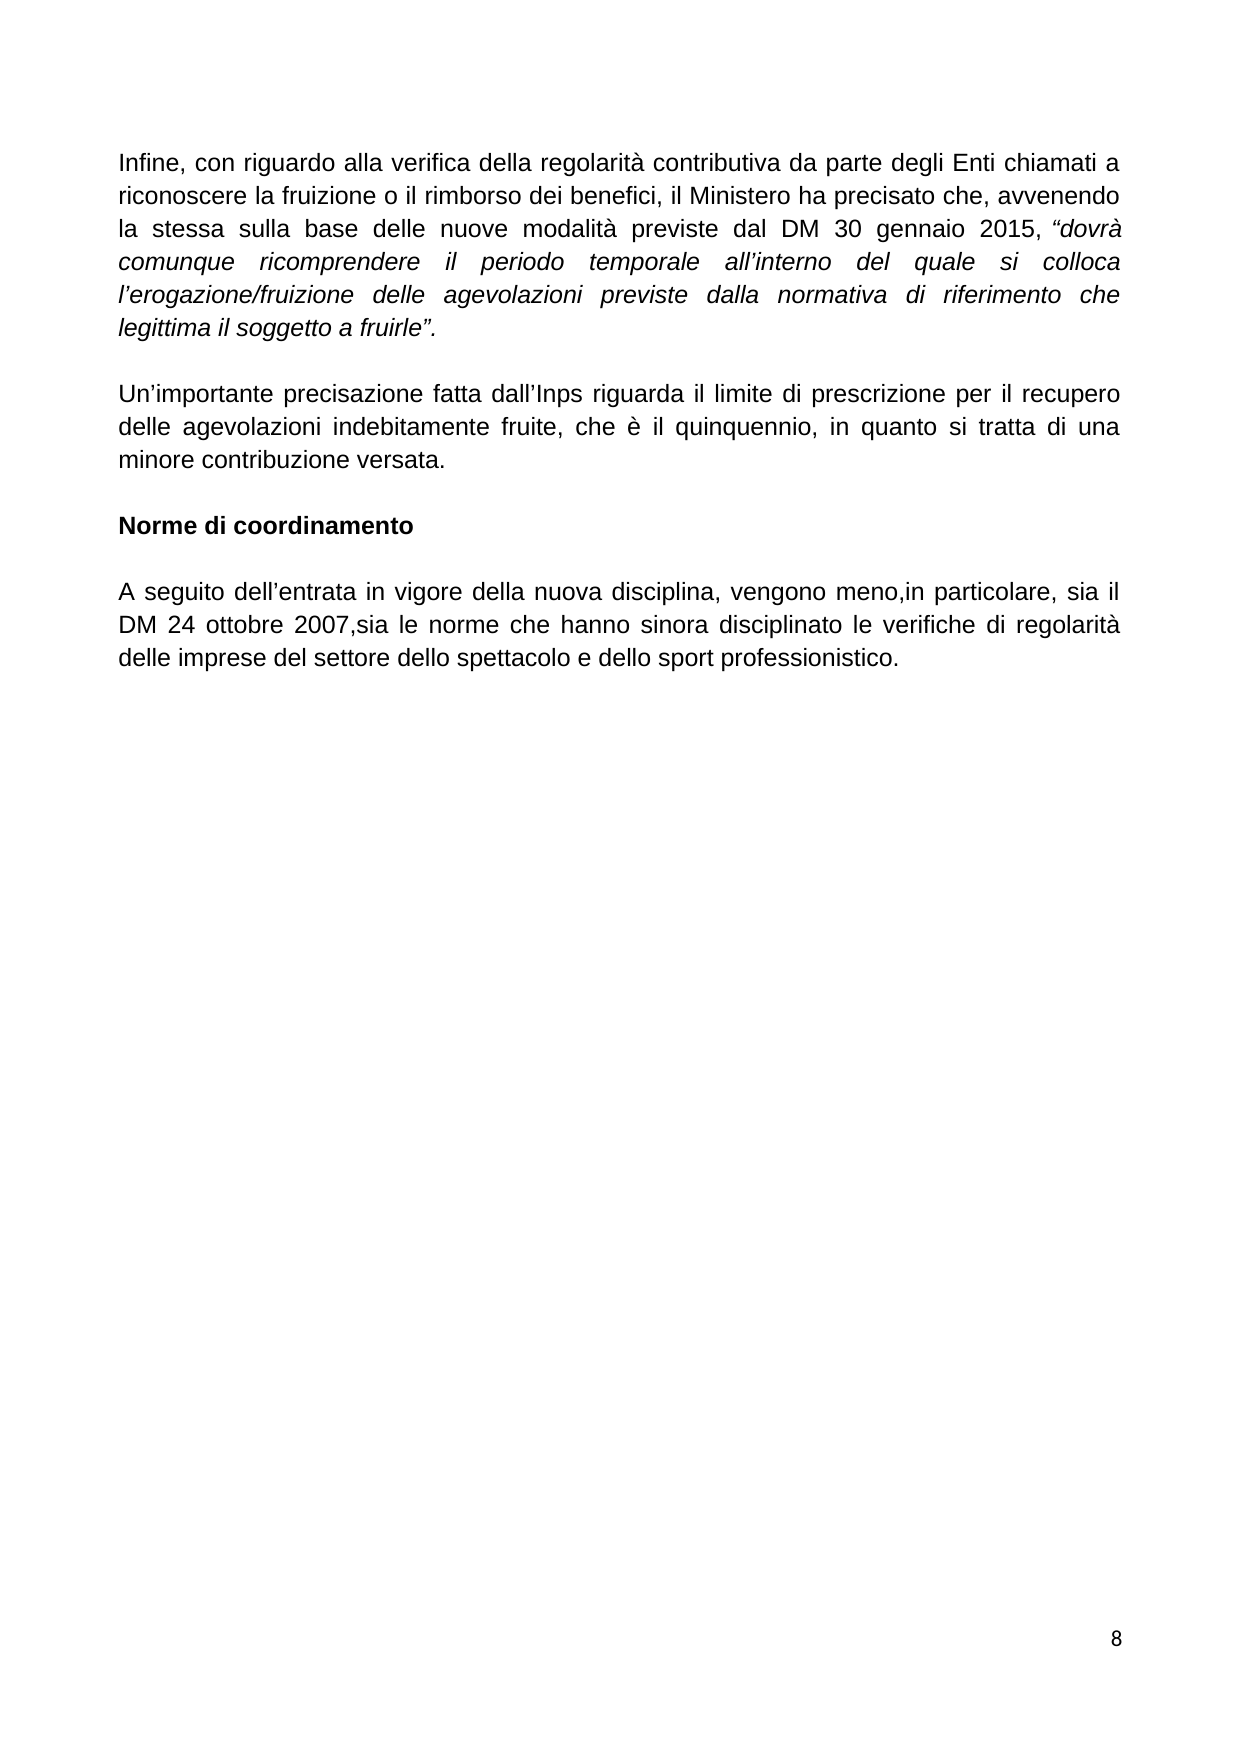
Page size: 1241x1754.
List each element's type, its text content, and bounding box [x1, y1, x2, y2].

text Un’importante precisazione fatta dall’Inps riguarda il limite di prescrizione per il recupero delle agevolazioni indebitamente fruite, che è il quinquennio, in quanto si tratta di una minore contribuzione versata. [118, 379, 1122, 473]
text Infine, con riguardo alla verifica della regolarità contributiva da parte degli Enti chiamati a riconoscere la fruizione o il rimborso dei benefici, il Ministero ha precisato che, avvenendo la stessa sulla base delle nuove modalità previste dal DM 30 gennaio 2015, “dovrà comunque ricomprendere il periodo temporale all’interno del quale si colloca l’erogazione/fruizione delle agevolazioni previste dalla normativa di riferimento che legittima il soggetto a fruirle”. [118, 148, 1122, 341]
text Norme di coordinamento [118, 511, 1122, 539]
text A seguito dell’entrata in vigore della nuova disciplina, vengono meno,in particolare, sia il DM 24 ottobre 2007,sia le norme che hanno sinora disciplinato le verifiche di regolarità delle imprese del settore dello spettacolo e dello sport professionistico. [118, 577, 1122, 672]
